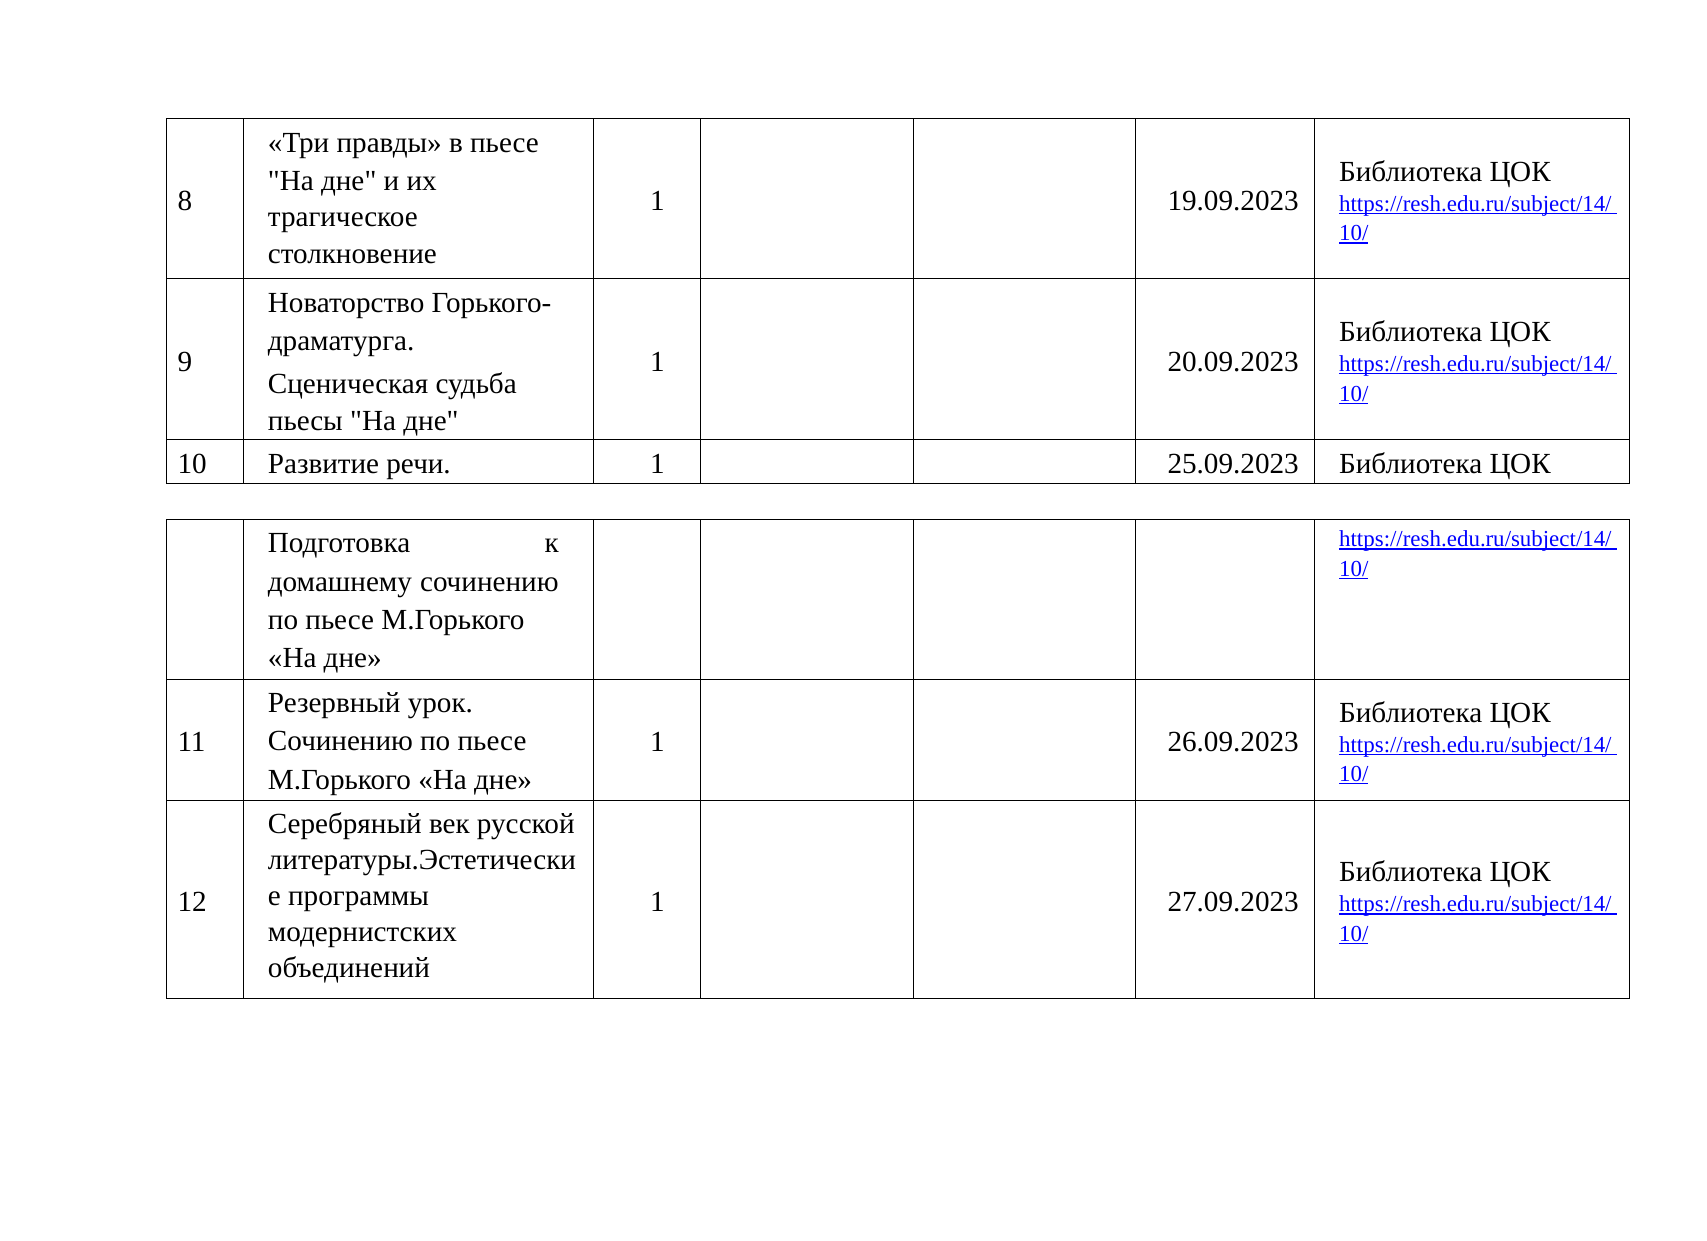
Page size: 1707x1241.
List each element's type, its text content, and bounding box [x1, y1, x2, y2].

table_header Подготовка к домашнему сочинению по пьесе М.Горького «На дне» [244, 520, 593, 679]
table_header https://resh.edu.ru/subject/14/ 10/ [1315, 520, 1629, 679]
table_cell 8 [167, 119, 243, 278]
table_header [914, 520, 1135, 679]
table_cell [701, 119, 913, 278]
table_cell 27.09.2023 [1136, 801, 1314, 998]
table_cell [701, 801, 913, 998]
table_cell 1 [594, 440, 700, 482]
table_cell Развитие речи. [244, 440, 593, 482]
table_cell Серебряный век русской литературы.Эстетически е программы модернистских объединений [244, 801, 593, 998]
table_cell [914, 801, 1135, 998]
table_cell 20.09.2023 [1136, 279, 1314, 439]
table_cell Библиотека ЦОК [1315, 440, 1629, 482]
table_cell 9 [167, 279, 243, 439]
table_cell «Три правды» в пьесе "На дне" и их трагическое столкновение [244, 119, 593, 278]
table_cell 1 [594, 119, 700, 278]
table_header [594, 520, 700, 679]
table_header [167, 520, 243, 679]
table_cell 26.09.2023 [1136, 680, 1314, 800]
table_cell 19.09.2023 [1136, 119, 1314, 278]
table_cell 1 [594, 801, 700, 998]
table_cell 25.09.2023 [1136, 440, 1314, 482]
table_cell 1 [594, 680, 700, 800]
table_cell 11 [167, 680, 243, 800]
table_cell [1315, 279, 1629, 439]
table_cell Библиотека ЦОК https://resh.edu.ru/subject/14/ 10/ [1315, 680, 1629, 800]
table_header [701, 520, 913, 679]
table_cell [914, 279, 1135, 439]
table_cell [701, 680, 913, 800]
table_cell 10 [167, 440, 243, 482]
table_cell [1315, 119, 1629, 278]
table_cell Новаторство Горького- драматурга. Сценическая судьба пьесы "На дне" [244, 279, 593, 439]
table_cell [701, 440, 913, 482]
table_cell 1 [594, 279, 700, 439]
table_cell [914, 440, 1135, 482]
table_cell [1315, 801, 1629, 998]
table_cell 12 [167, 801, 243, 998]
table_header [1136, 520, 1314, 679]
table_cell [914, 119, 1135, 278]
table_cell Резервный урок. Сочинению по пьесе М.Горького «На дне» [244, 680, 593, 800]
table_cell [914, 680, 1135, 800]
table_cell [701, 279, 913, 439]
